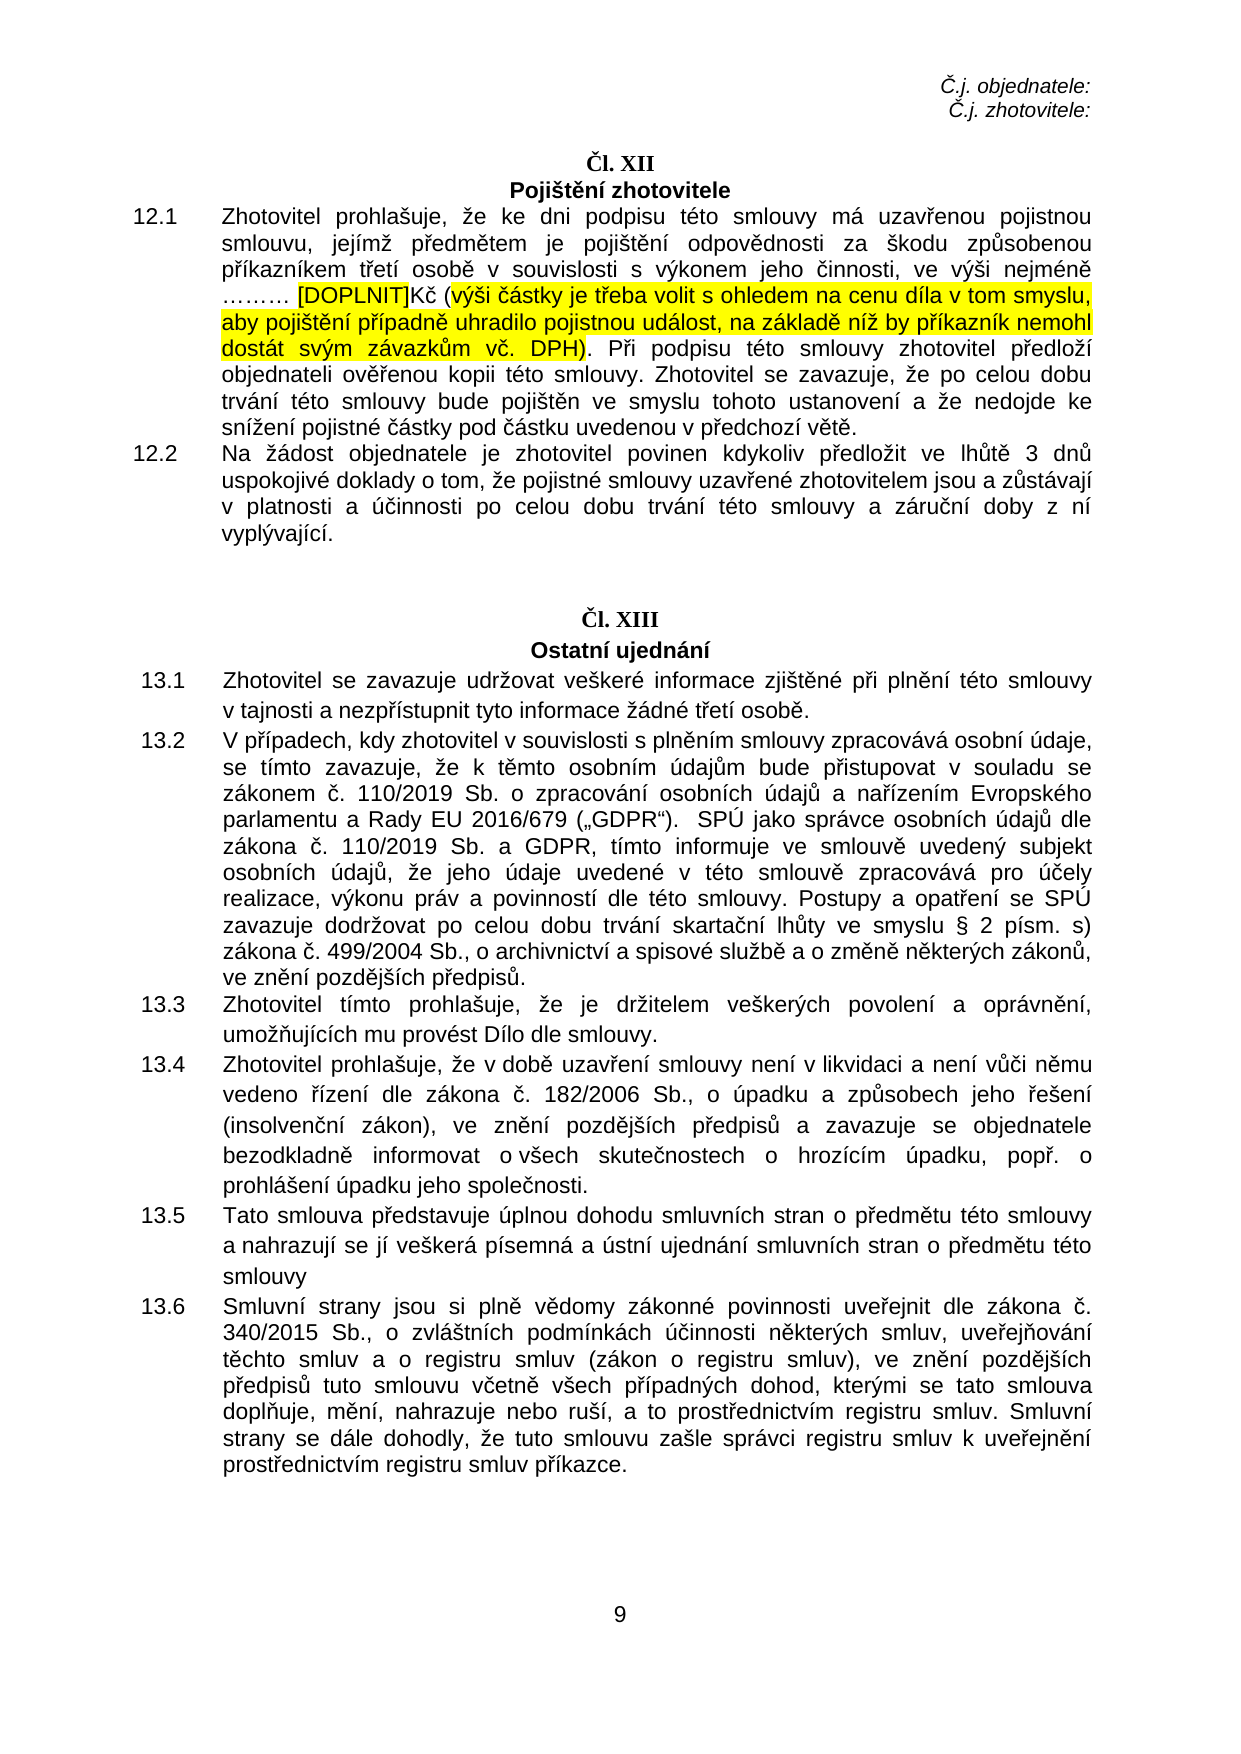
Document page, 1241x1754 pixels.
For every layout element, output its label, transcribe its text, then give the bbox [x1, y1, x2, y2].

list Tato smlouva představuje úplnou dohodu smluvních stran o předmětu této smlouvy a nahrazují se jí veškerá písemná a ústní ujednání smluvních stran o předmětu této smlouvy [185, 1202, 1093, 1289]
text Pojištění zhotovitele [148, 177, 1093, 203]
list Na žádost objednatele je zhotovitel povinen kdykoliv předložit ve lhůtě 3 dnů uspokojivé doklady o tom, že pojistné smlouvy uzavřené zhotovitelem jsou a zůstávají v platnosti a účinnosti po celou dobu trvání této smlouvy a záruční doby z ní vyplývající. [177, 440, 1093, 546]
list Zhotovitel prohlašuje, že ke dni podpisu této smlouvy má uzavřenou pojistnou smlouvu, jejímž předmětem je pojištění odpovědnosti za škodu způsobenou příkazníkem třetí osobě v souvislosti s výkonem jeho činnosti, ve výši nejméně ……… [DOPLNIT]Kč (výši částky je třeba volit s ohledem na cenu díla v tom smyslu, aby pojištění případně uhradilo pojistnou událost, na základě níž by příkazník nemohl dostát svým závazkům vč. DPH). Při podpisu této smlouvy zhotovitel předloží objednateli ověřenou kopii této smlouvy. Zhotovitel se zavazuje, že po celou dobu trvání této smlouvy bude pojištěn ve smyslu tohoto ustanovení a že nedojde ke snížení pojistné částky pod částku uvedenou v předchozí větě. [177, 203, 1093, 440]
list Zhotovitel prohlašuje, že v době uzavření smlouvy není v likvidaci a není vůči němu vedeno řízení dle zákona č. 182/2006 Sb., o úpadku a způsobech jeho řešení (insolvenční zákon), ve znění pozdějších předpisů a zavazuje se objednatele bezodkladně informovat o všech skutečnostech o hrozícím úpadku, popř. o prohlášení úpadku jeho společnosti. [185, 1051, 1093, 1198]
list Ostatní ujednání [148, 606, 1093, 663]
list Zhotovitel se zavazuje udržovat veškeré informace zjištěné při plnění této smlouvy v tajnosti a nezpřístupnit tyto informace žádné třetí osobě. [185, 667, 1093, 723]
list Zhotovitel tímto prohlašuje, že je držitelem veškerých povolení a oprávnění, umožňujících mu provést Dílo dle smlouvy. [185, 991, 1093, 1047]
list V případech, kdy zhotovitel v souvislosti s plněním smlouvy zpracovává osobní údaje, se tímto zavazuje, že k těmto osobním údajům bude přistupovat v souladu se zákonem č. 110/2019 Sb. o zpracování osobních údajů a nařízením Evropského parlamentu a Rady EU 2016/679 („GDPR“). SPÚ jako správce osobních údajů dle zákona č. 110/2019 Sb. a GDPR, tímto informuje ve smlouvě uvedený subjekt osobních údajů, že jeho údaje uvedené v této smlouvě zpracovává pro účely realizace, výkonu práv a povinností dle této smlouvy. Postupy a opatření se SPÚ zavazuje dodržovat po celou dobu trvání skartační lhůty ve smyslu § 2 písm. s) zákona č. 499/2004 Sb., o archivnictví a spisové službě a o změně některých zákonů, ve znění pozdějších předpisů. [185, 727, 1093, 991]
list Smluvní strany jsou si plně vědomy zákonné povinnosti uveřejnit dle zákona č. 340/2015 Sb., o zvláštních podmínkách účinnosti některých smluv, uveřejňování těchto smluv a o registru smluv (zákon o registru smluv), ve znění pozdějších předpisů tuto smlouvu včetně všech případných dohod, kterými se tato smlouva doplňuje, mění, nahrazuje nebo ruší, a to prostřednictvím registru smluv. Smluvní strany se dále dohodly, že tuto smlouvu zašle správci registru smluv k uveřejnění prostřednictvím registru smluv příkazce. [185, 1293, 1093, 1477]
